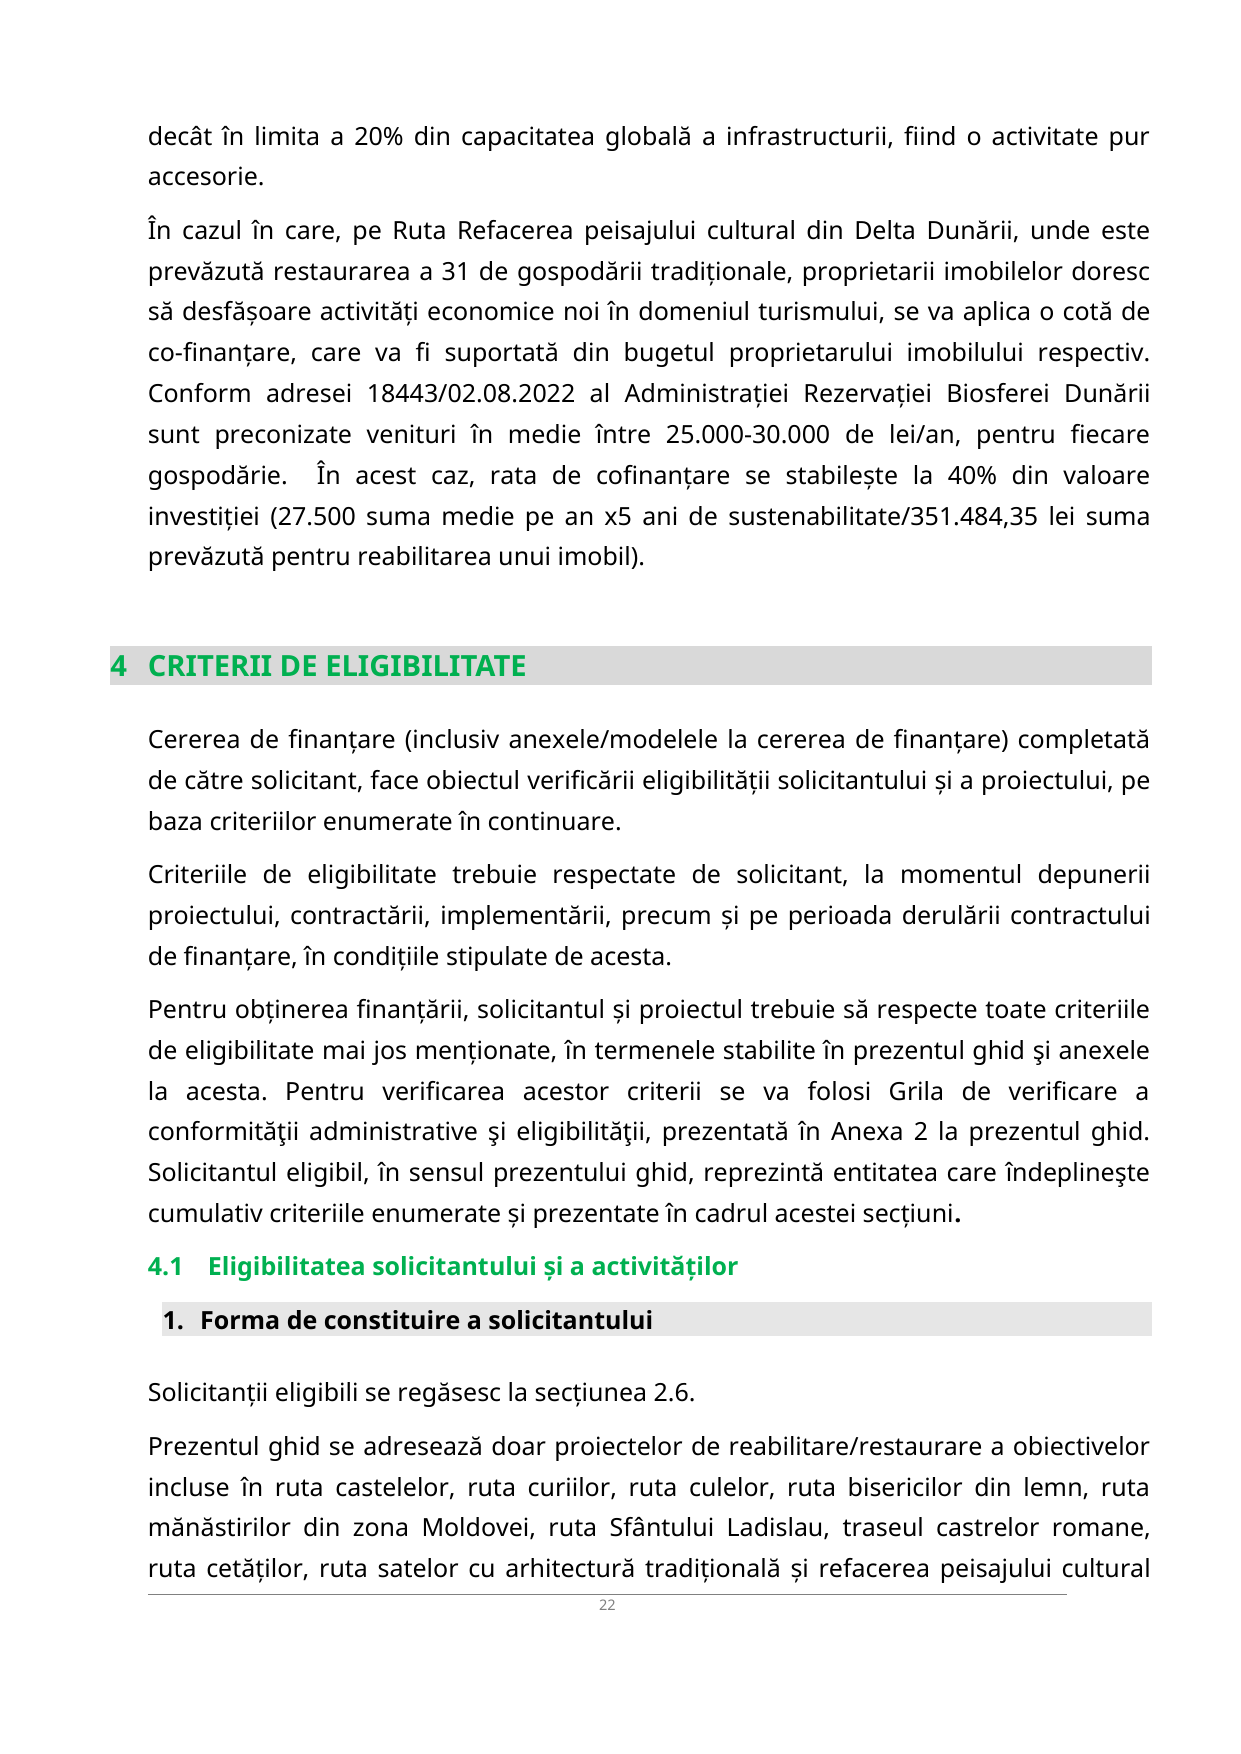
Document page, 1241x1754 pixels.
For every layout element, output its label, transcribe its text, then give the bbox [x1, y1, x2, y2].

text În cazul în care, pe Ruta Refacerea peisajului cultural din Delta Dunării, unde este prevăzută restaurarea a 31 de gospodării tradiționale, proprietarii imobilelor doresc să desfășoare activități economice noi în domeniul turismului, se va aplica o cotă de co-finanțare, care va fi suportată din bugetul proprietarului imobilului respectiv. Conform adresei 18443/02.08.2022 al Administrației Rezervației Biosferei Dunării sunt preconizate venituri în medie între 25.000-30.000 de lei/an, pentru fiecare gospodărie. În acest caz, rata de cofinanțare se stabilește la 40% din valoare investiției (27.500 suma medie pe an x5 ani de sustenabilitate/351.484,35 lei suma prevăzută pentru reabilitarea unui imobil). [148, 212, 1152, 573]
text Cererea de finanțare (inclusiv anexele/modelele la cererea de finanțare) completată de către solicitant, face obiectul verificării eligibilității solicitantului și a proiectului, pe baza criteriilor enumerate în continuare. [148, 722, 1152, 837]
text Criteriile de eligibilitate trebuie respectate de solicitant, la momentul depunerii proiectului, contractării, implementării, precum și pe perioada derulării contractului de finanțare, în condițiile stipulate de acesta. [148, 857, 1152, 972]
subtitle Eligibilitatea solicitantului și a activităților [148, 1249, 1152, 1283]
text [148, 1428, 1152, 1585]
subtitle CRITERII DE ELIGIBILITATE [110, 646, 1152, 685]
text Solicitanții eligibili se regăsesc la secțiunea 2.6. [148, 1375, 1152, 1409]
list Forma de constituire a solicitantului [162, 1302, 1152, 1336]
text Pentru obținerea finanțării, solicitantul și proiectul trebuie să respecte toate criteriile de eligibilitate mai jos menționate, în termenele stabilite în prezentul ghid şi anexele la acesta. Pentru verificarea acestor criterii se va folosi Grila de verificare a conformităţii administrative şi eligibilităţii, prezentată în Anexa 2 la prezentul ghid. Solicitantul eligibil, în sensul prezentului ghid, reprezintă entitatea care îndeplineşte cumulativ criteriile enumerate și prezentate în cadrul acestei secțiuni. [148, 992, 1152, 1230]
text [148, 118, 1152, 193]
